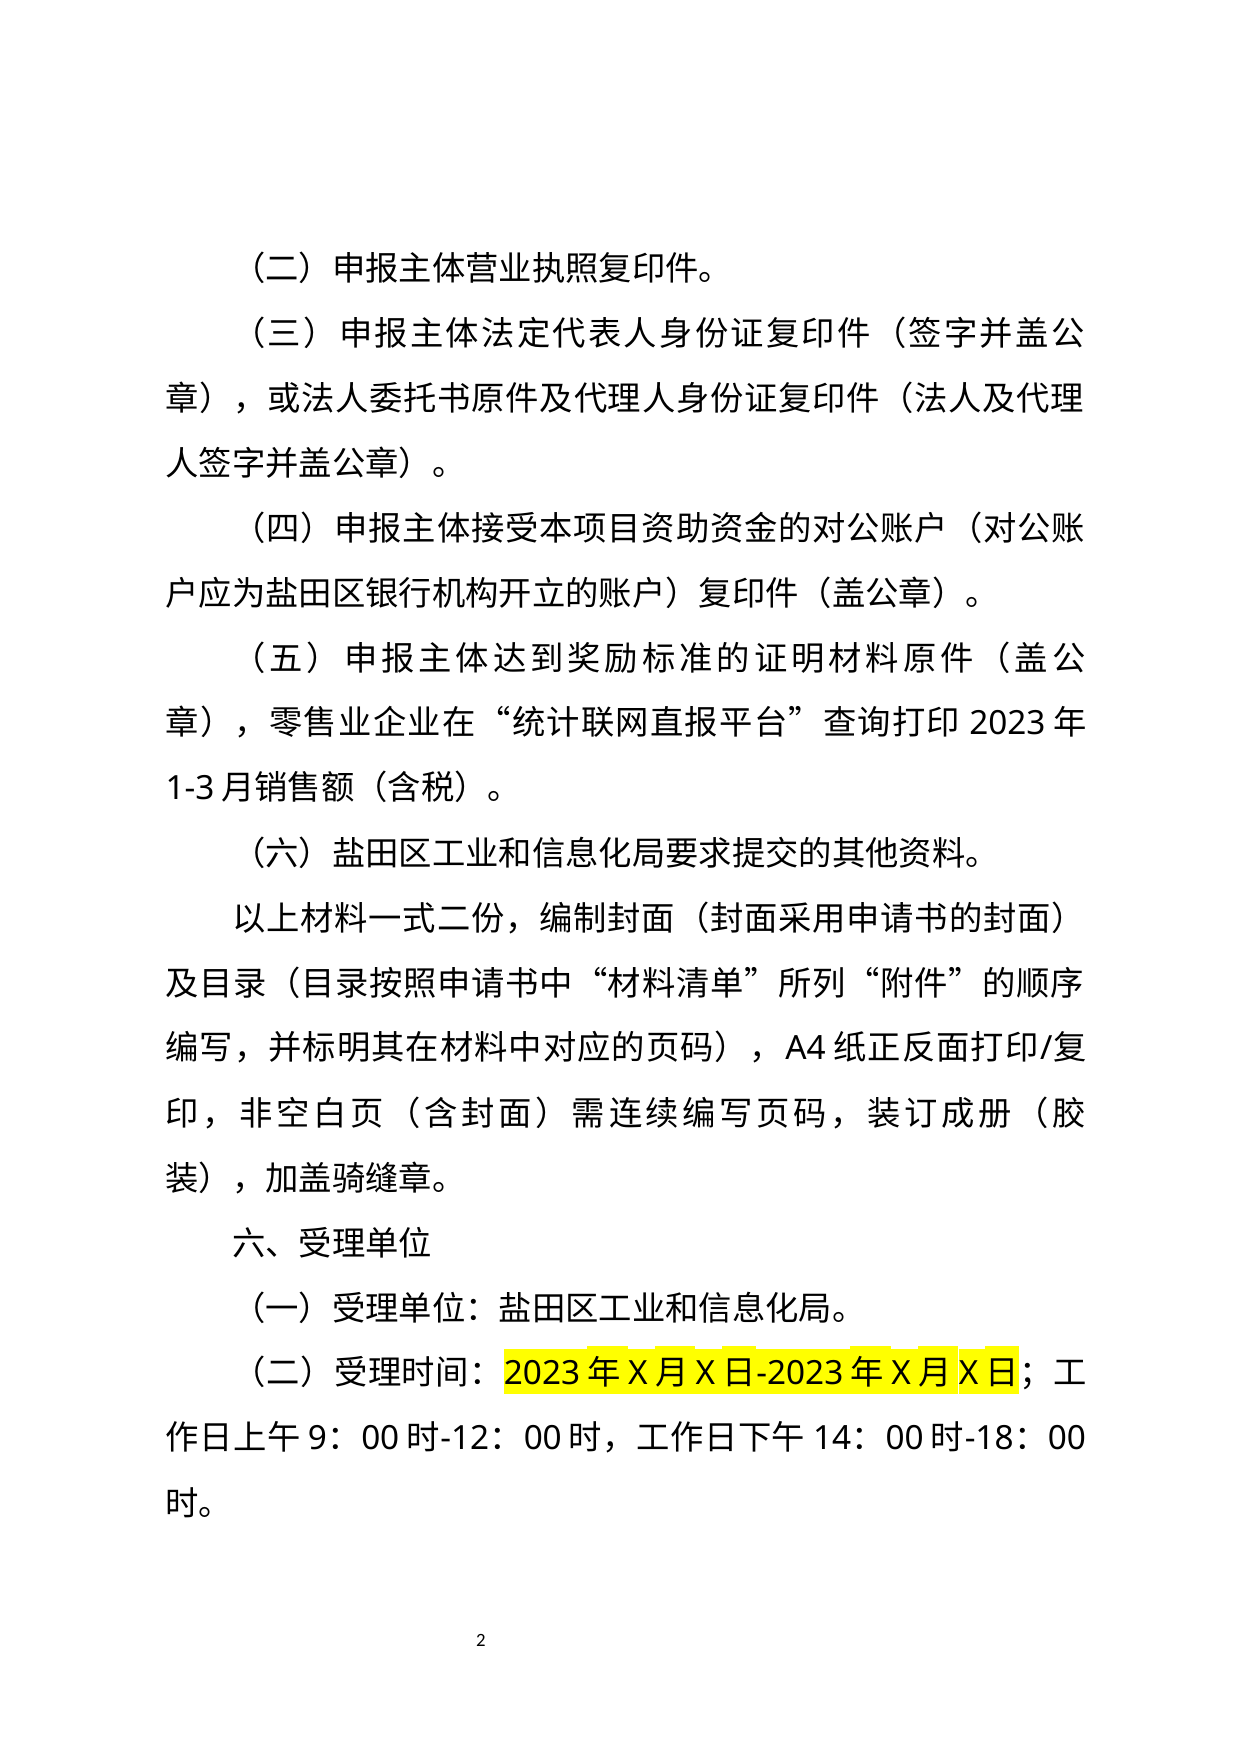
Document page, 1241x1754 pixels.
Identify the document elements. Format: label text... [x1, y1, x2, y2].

text （五）申报主体达到奖励标准的证明材料原件（盖公章），零售业企业在“统计联网直报平台”查询打印2023年1-3月销售额（含税）。 [165, 623, 1087, 818]
text （二）受理时间：2023年X月X日-2023年X月X日；工作日上午9：00时-12：00时，工作日下午14：00时-18：00时。 [165, 1338, 1087, 1533]
text 以上材料一式二份，编制封面（封面采用申请书的封面）及目录（目录按照申请书中“材料清单”所列“附件”的顺序编写，并标明其在材料中对应的页码），A4纸正反面打印/复印，非空白页（含封面）需连续编写页码，装订成册（胶装），加盖骑缝章。 [165, 883, 1087, 1208]
text （六）盐田区工业和信息化局要求提交的其他资料。 [165, 818, 1087, 883]
text （一）受理单位：盐田区工业和信息化局。 [165, 1273, 1087, 1338]
text （二）申报主体营业执照复印件。 [165, 233, 1087, 298]
text 六、受理单位 [165, 1208, 1087, 1273]
text （三）申报主体法定代表人身份证复印件（签字并盖公章），或法人委托书原件及代理人身份证复印件（法人及代理人签字并盖公章）。 [165, 298, 1087, 493]
text （四）申报主体接受本项目资助资金的对公账户（对公账户应为盐田区银行机构开立的账户）复印件（盖公章）。 [165, 493, 1087, 623]
